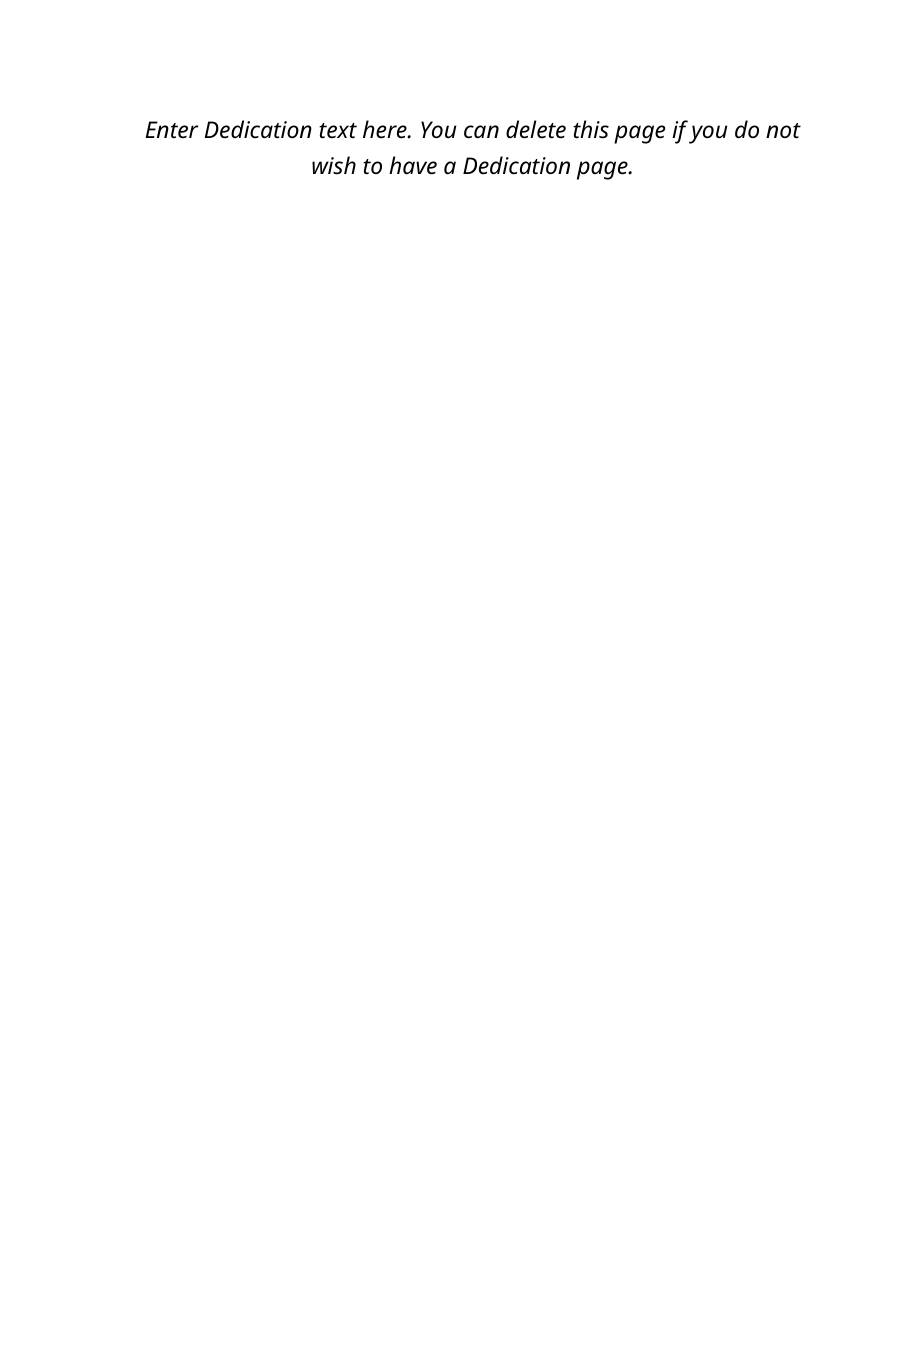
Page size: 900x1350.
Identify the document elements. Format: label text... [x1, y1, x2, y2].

text Enter Dedication text here. You can delete this page if you do not wish to have a Dedication page. [135, 114, 810, 181]
